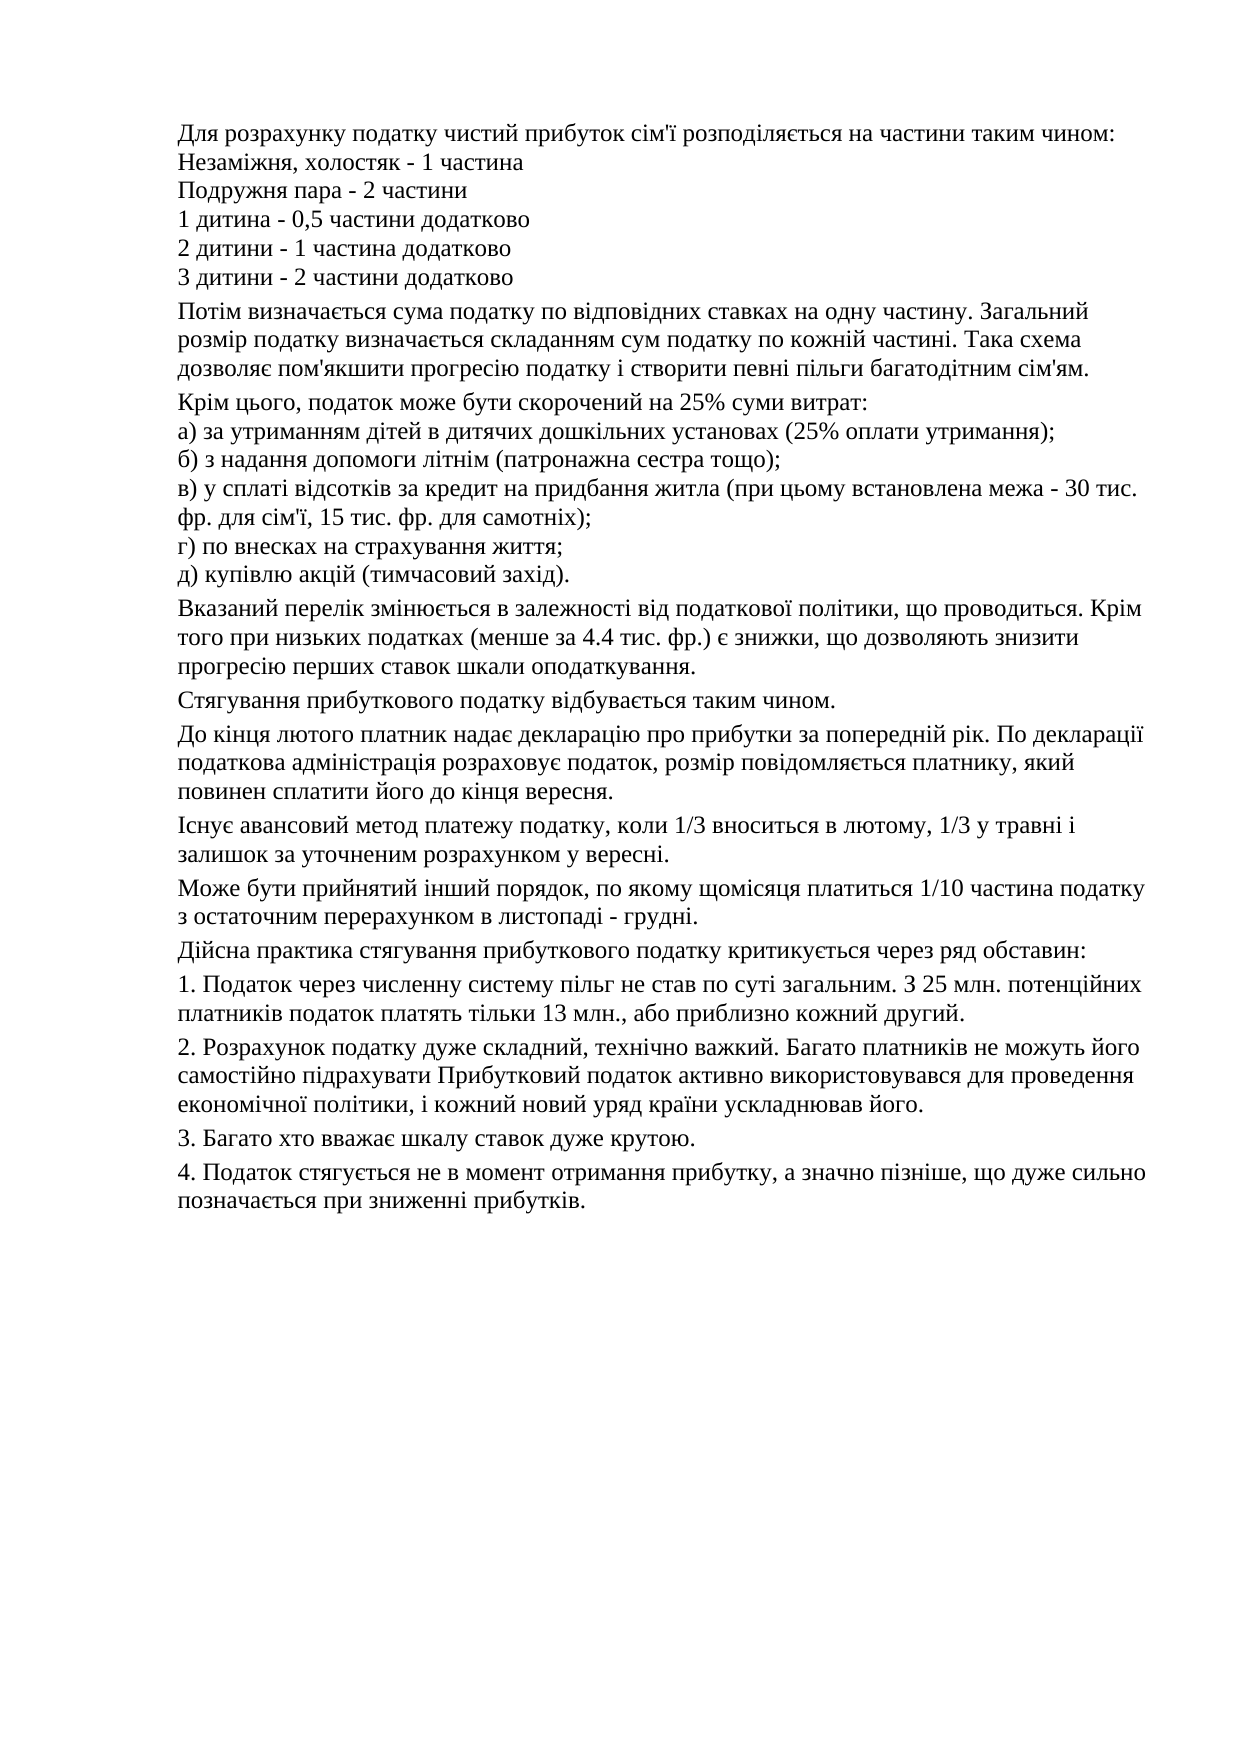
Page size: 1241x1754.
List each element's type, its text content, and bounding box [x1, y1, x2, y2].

text Існує авансовий метод платежу податку, коли 1/3 вноситься в лютому, 1/3 у травні і залишок за уточненим розрахунком у вересні. [177, 810, 1152, 867]
text 3. Багато хто вважає шкалу ставок дуже крутою. [177, 1123, 1152, 1152]
text Може бути прийнятий інший порядок, по якому щомісяця платиться 1/10 частина податку з остаточним перерахунком в листопаді - грудні. [177, 873, 1152, 930]
text Вказаний перелік змінюється в залежності від податкової політики, що проводиться. Крім того при низьких податках (менше за 4.4 тис. фр.) є знижки, що дозволяють знизити прогресію перших ставок шкали оподаткування. [177, 593, 1152, 680]
text 2. Розрахунок податку дуже складний, технічно важкий. Багато платників не можуть його самостійно підрахувати Прибутковий податок активно використовувався для проведення економічної політики, і кожний новий уряд країни ускладнював його. [177, 1032, 1152, 1118]
text Дійсна практика стягування прибуткового податку критикується через ряд обставин: [177, 935, 1152, 964]
text Стягування прибуткового податку відбувається таким чином. [177, 685, 1152, 713]
text Потім визначається сума податку по відповідних ставках на одну частину. Загальний розмір податку визначається складанням сум податку по кожній частині. Така схема дозволяє пом'якшити прогресію податку і створити певні пільги багатодітним сім'ям. [177, 296, 1152, 382]
text 4. Податок стягується не в момент отримання прибутку, а значно пізніше, що дуже сильно позначається при зниженні прибутків. [177, 1157, 1152, 1214]
text 1. Податок через численну систему пільг не став по суті загальним. З 25 млн. потенційних платників податок платять тільки 13 млн., або приблизно кожний другий. [177, 969, 1152, 1027]
text Крім цього, податок може бути скорочений на 25% суми витрат: а) за утриманням дітей в дитячих дошкільних установах (25% оплати утримання); б) з надання допомоги літнім (патронажна сестра тощо); в) у сплаті відсотків за кредит на придбання житла (при цьому встановлена межа - 30 тис. фр. для сім'ї, 15 тис. фр. для самотніх); г) по внесках на страхування життя; д) купівлю акцій (тимчасовий захід). [177, 387, 1152, 588]
text Для розрахунку податку чистий прибуток сім'ї розподіляється на частини таким чином: Незаміжня, холостяк - 1 частина Подружня пара - 2 частини 1 дитина - 0,5 частини додатково 2 дитини - 1 частина додатково 3 дитини - 2 частини додатково [177, 118, 1152, 291]
text До кінця лютого платник надає декларацію про прибутки за попередній рік. По декларації податкова адміністрація розраховує податок, розмір повідомляється платнику, який повинен сплатити його до кінця вересня. [177, 719, 1152, 805]
